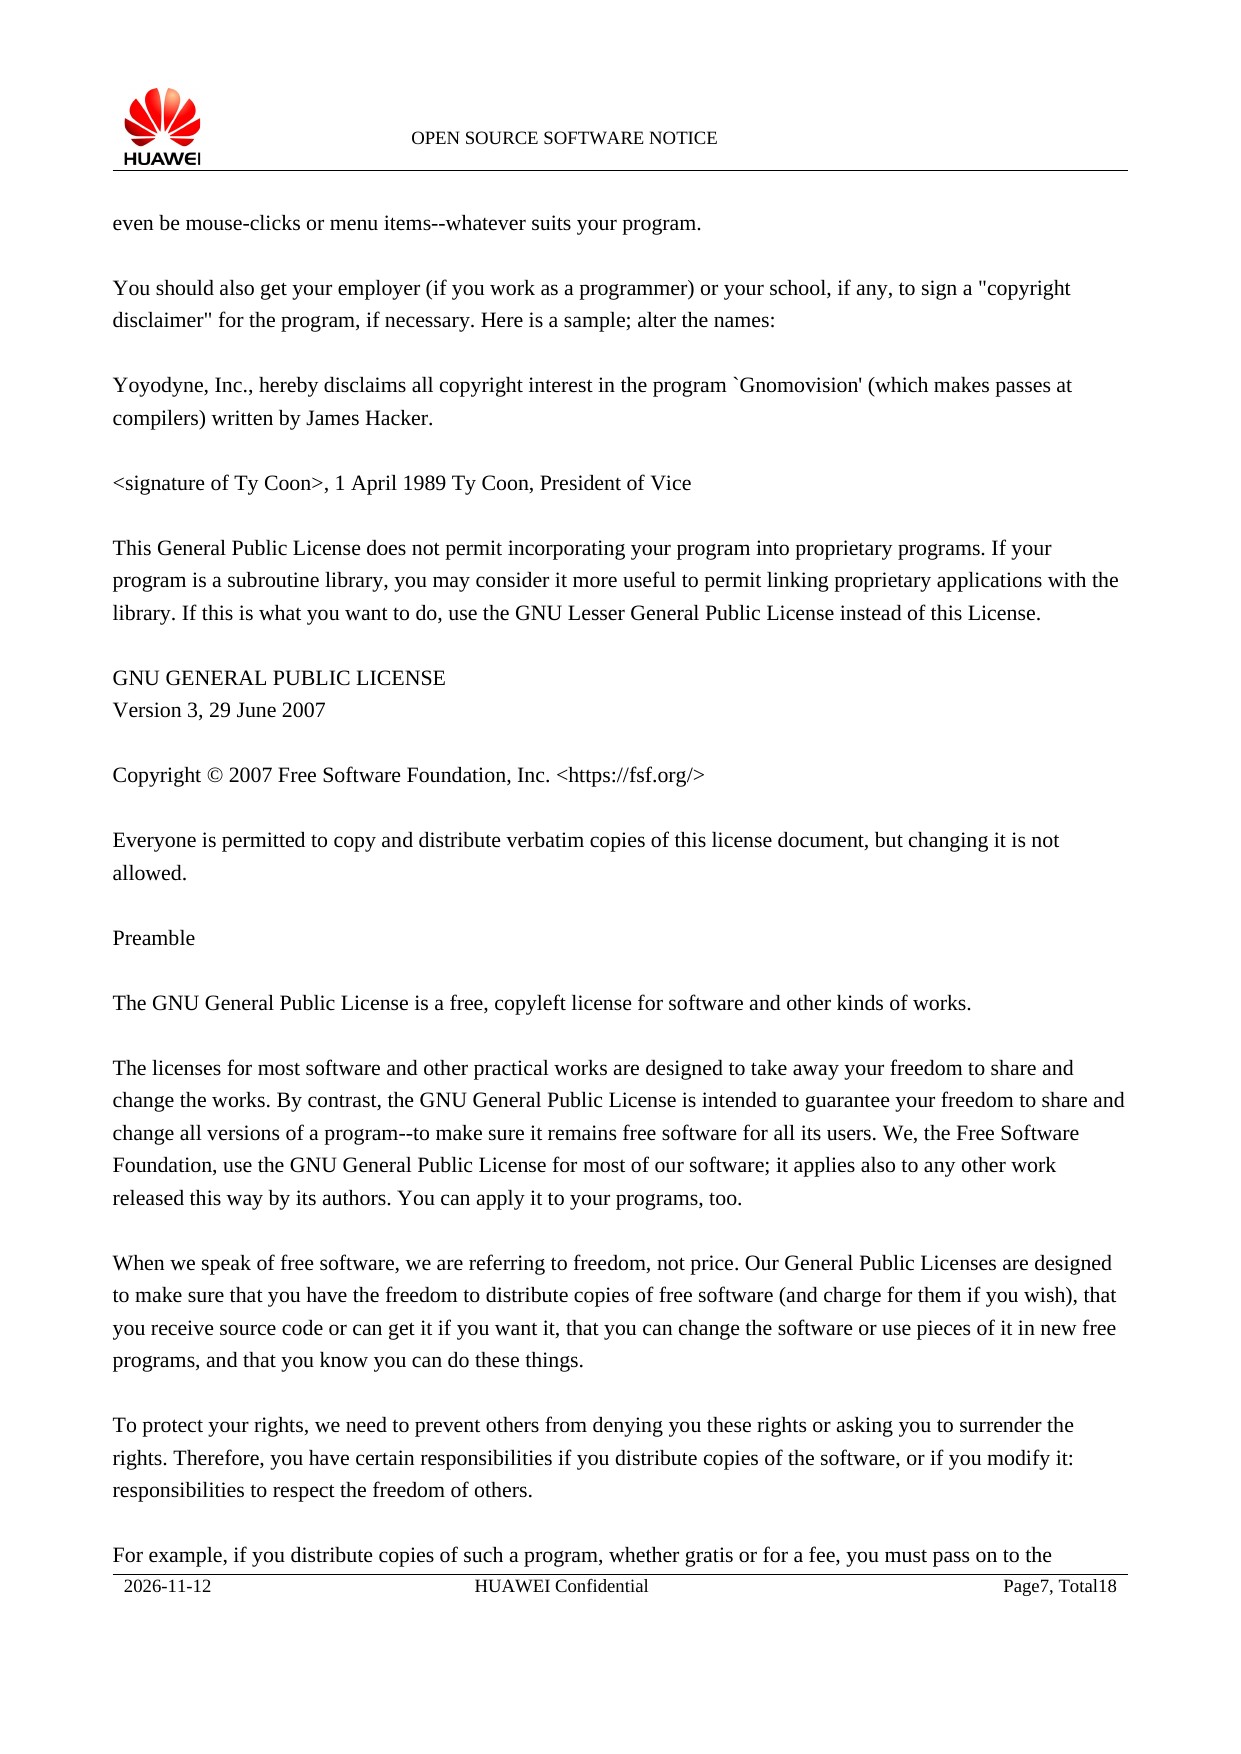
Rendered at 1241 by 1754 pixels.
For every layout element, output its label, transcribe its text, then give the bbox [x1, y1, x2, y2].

picture [124, 88, 201, 165]
